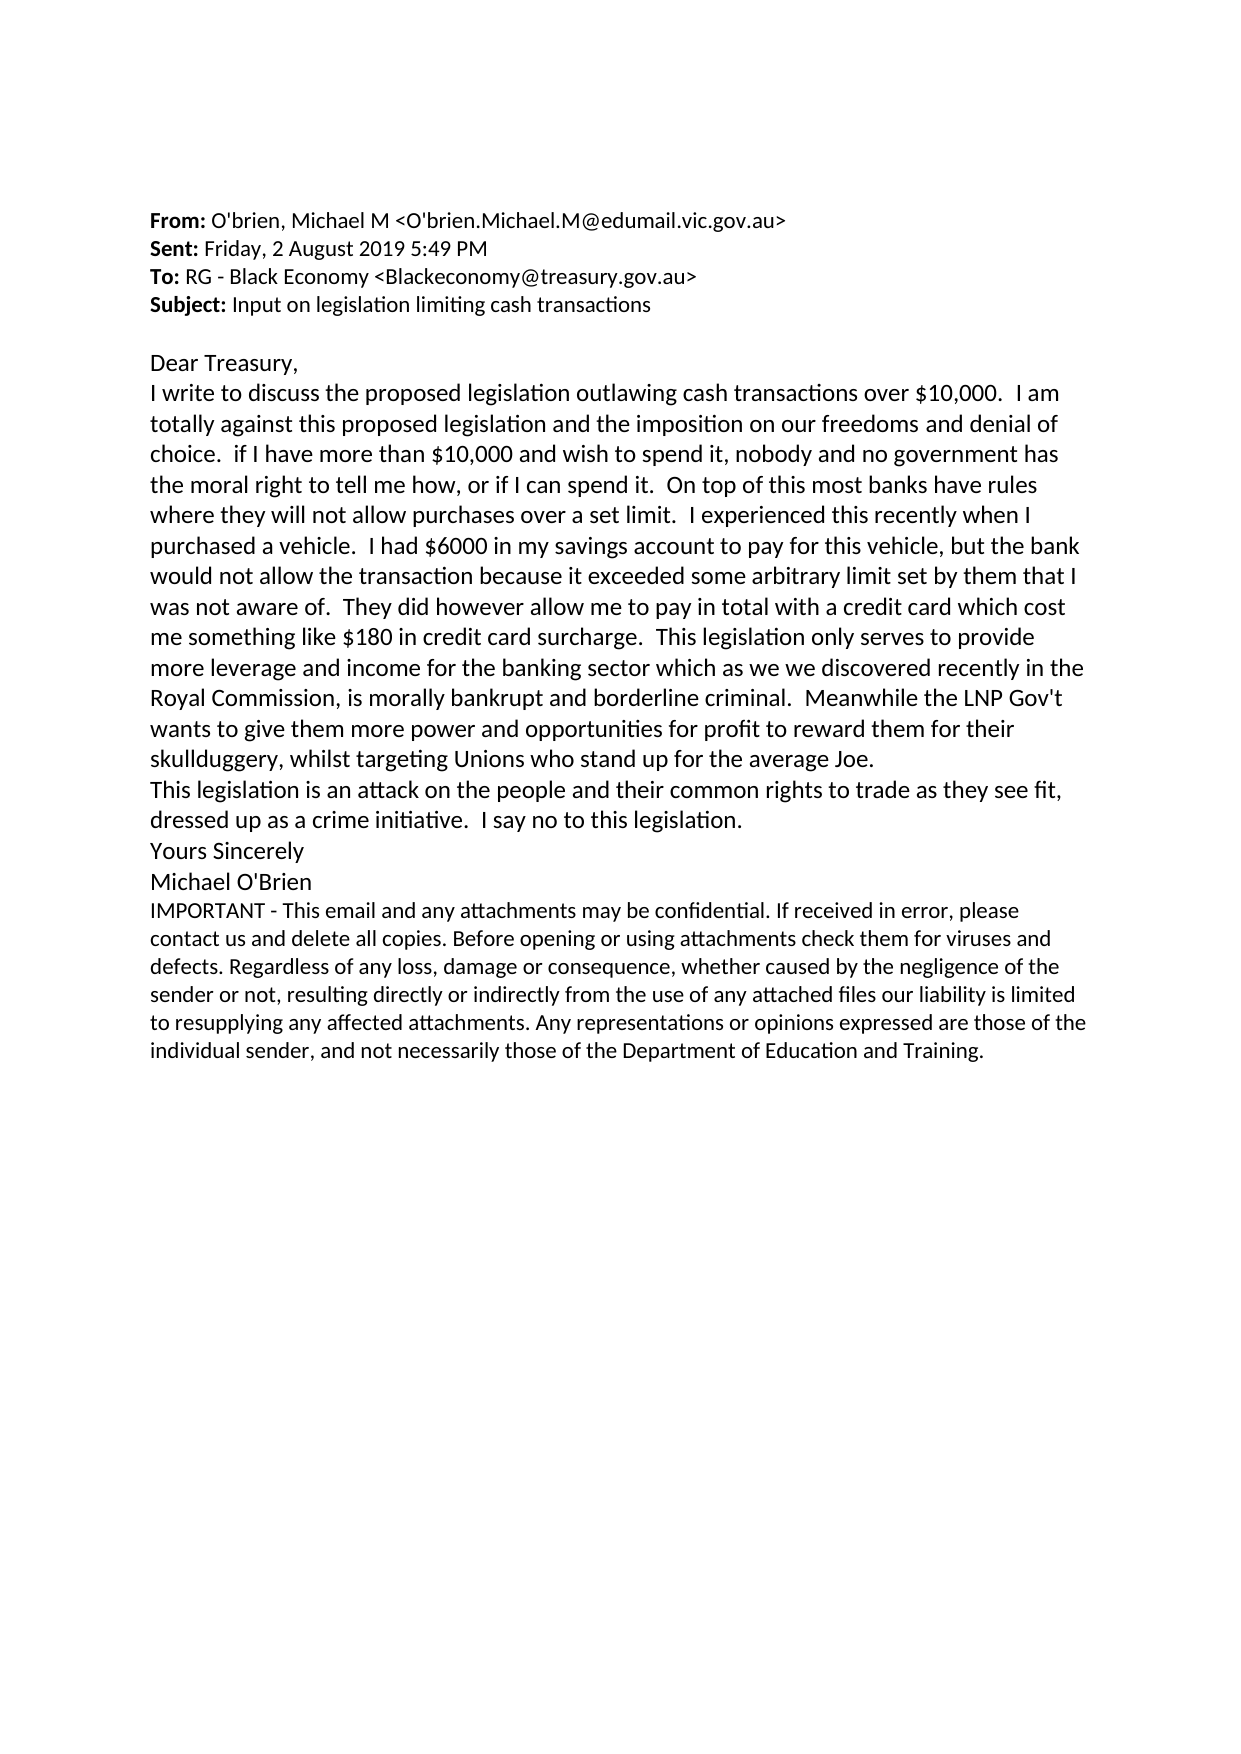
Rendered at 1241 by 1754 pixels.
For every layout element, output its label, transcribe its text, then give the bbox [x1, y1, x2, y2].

text From: O'brien, Michael M <O'brien.Michael.M@edumail.vic.gov.au> Sent: Friday, 2 August 2019 5:49 PM To: RG - Black Economy <Blackeconomy@treasury.gov.au> Subject: Input on legislation limiting cash transactions [150, 206, 1090, 318]
text Dear Treasury, [150, 347, 1090, 377]
text Michael O'Brien [150, 866, 1090, 896]
text IMPORTANT - This email and any attachments may be confidential. If received in error, please contact us and delete all copies. Before opening or using attachments check them for viruses and defects. Regardless of any loss, damage or consequence, whether caused by the negligence of the sender or not, resulting directly or indirectly from the use of any attached files our liability is limited to resupplying any affected attachments. Any representations or opinions expressed are those of the individual sender, and not necessarily those of the Department of Education and Training. [150, 896, 1090, 1064]
text Yours Sincerely [150, 835, 1090, 866]
text This legislation is an attack on the people and their common rights to trade as they see fit, dressed up as a crime initiative. I say no to this legislation. [150, 774, 1090, 835]
text I write to discuss the proposed legislation outlawing cash transactions over $10,000. I am totally against this proposed legislation and the imposition on our freedoms and denial of choice. if I have more than $10,000 and wish to spend it, nobody and no government has the moral right to tell me how, or if I can spend it. On top of this most banks have rules where they will not allow purchases over a set limit. I experienced this recently when I purchased a vehicle. I had $6000 in my savings account to pay for this vehicle, but the bank would not allow the transaction because it exceeded some arbitrary limit set by them that I was not aware of. They did however allow me to pay in total with a credit card which cost me something like $180 in credit card surcharge. This legislation only serves to provide more leverage and income for the banking sector which as we we discovered recently in the Royal Commission, is morally bankrupt and borderline criminal. Meanwhile the LNP Gov't wants to give them more power and opportunities for profit to reward them for their skullduggery, whilst targeting Unions who stand up for the average Joe. [150, 377, 1090, 774]
